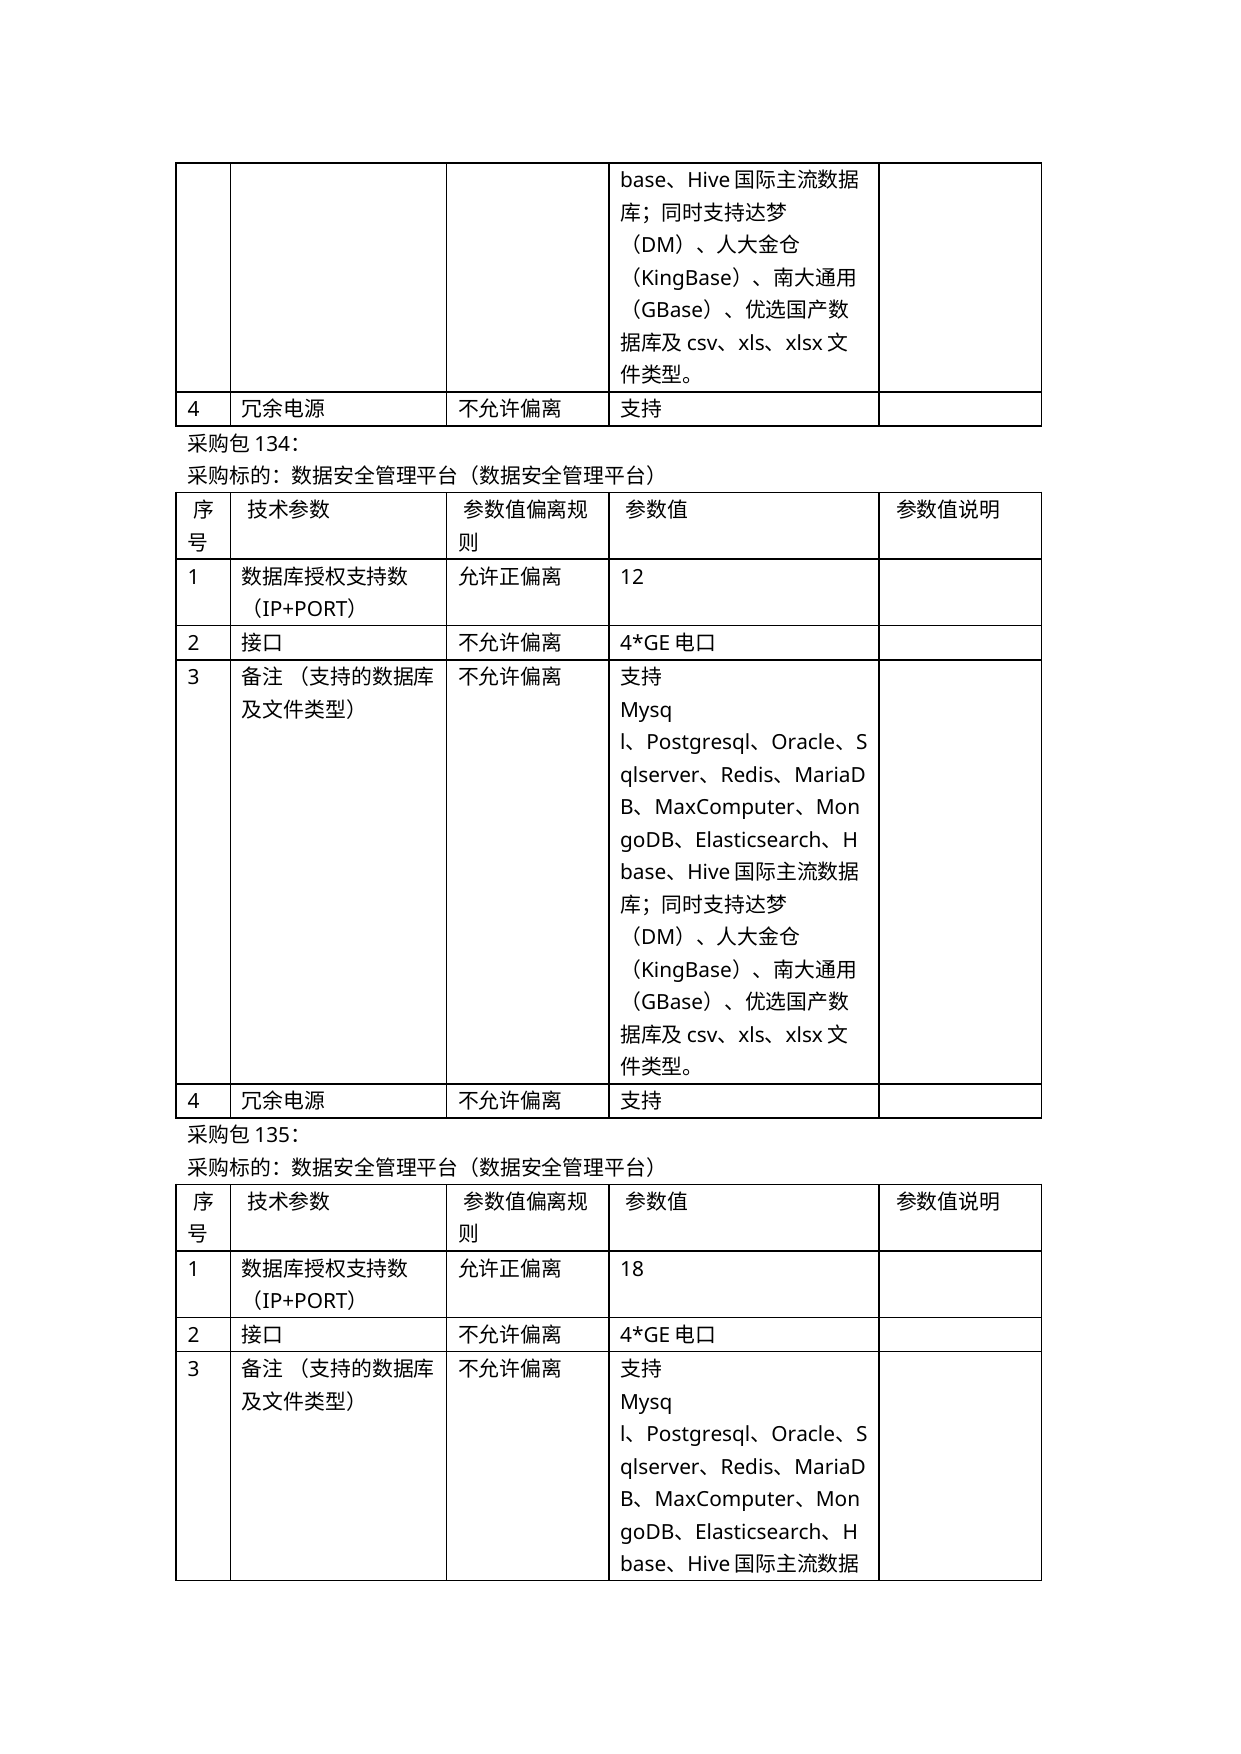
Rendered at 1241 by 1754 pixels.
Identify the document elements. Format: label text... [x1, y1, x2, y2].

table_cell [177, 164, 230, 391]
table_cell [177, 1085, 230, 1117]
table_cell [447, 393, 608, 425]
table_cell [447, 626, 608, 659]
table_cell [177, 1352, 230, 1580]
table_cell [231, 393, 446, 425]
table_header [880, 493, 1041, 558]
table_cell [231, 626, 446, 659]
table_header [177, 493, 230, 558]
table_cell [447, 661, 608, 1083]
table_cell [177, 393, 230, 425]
text 采购标的：数据安全管理平台（数据安全管理平台） [187, 1151, 1053, 1183]
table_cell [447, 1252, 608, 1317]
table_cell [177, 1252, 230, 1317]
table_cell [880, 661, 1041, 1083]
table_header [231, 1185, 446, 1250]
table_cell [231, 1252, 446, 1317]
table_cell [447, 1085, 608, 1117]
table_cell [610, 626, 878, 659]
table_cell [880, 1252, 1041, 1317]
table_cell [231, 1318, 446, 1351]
text 采购标的：数据安全管理平台（数据安全管理平台） [187, 459, 1053, 492]
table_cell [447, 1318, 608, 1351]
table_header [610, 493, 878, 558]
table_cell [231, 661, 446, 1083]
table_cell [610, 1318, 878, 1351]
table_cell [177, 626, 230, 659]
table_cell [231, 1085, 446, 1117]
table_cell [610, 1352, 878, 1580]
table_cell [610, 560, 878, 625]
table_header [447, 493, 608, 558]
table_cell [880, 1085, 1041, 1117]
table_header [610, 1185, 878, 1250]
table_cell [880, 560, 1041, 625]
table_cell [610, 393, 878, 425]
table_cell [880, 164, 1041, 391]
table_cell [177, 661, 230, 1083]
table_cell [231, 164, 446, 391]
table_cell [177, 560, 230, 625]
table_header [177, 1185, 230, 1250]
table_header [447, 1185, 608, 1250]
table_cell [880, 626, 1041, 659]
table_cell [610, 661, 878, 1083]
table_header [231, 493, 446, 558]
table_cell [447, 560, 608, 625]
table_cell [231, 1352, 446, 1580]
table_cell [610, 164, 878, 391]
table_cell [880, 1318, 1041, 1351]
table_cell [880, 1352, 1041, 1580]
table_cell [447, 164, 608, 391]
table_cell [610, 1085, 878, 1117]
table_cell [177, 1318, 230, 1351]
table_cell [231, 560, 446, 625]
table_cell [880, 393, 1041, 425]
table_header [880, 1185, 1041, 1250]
text 采购包135： [187, 1118, 1053, 1151]
text 采购包134： [187, 427, 1053, 459]
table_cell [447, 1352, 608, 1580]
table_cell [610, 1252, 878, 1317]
